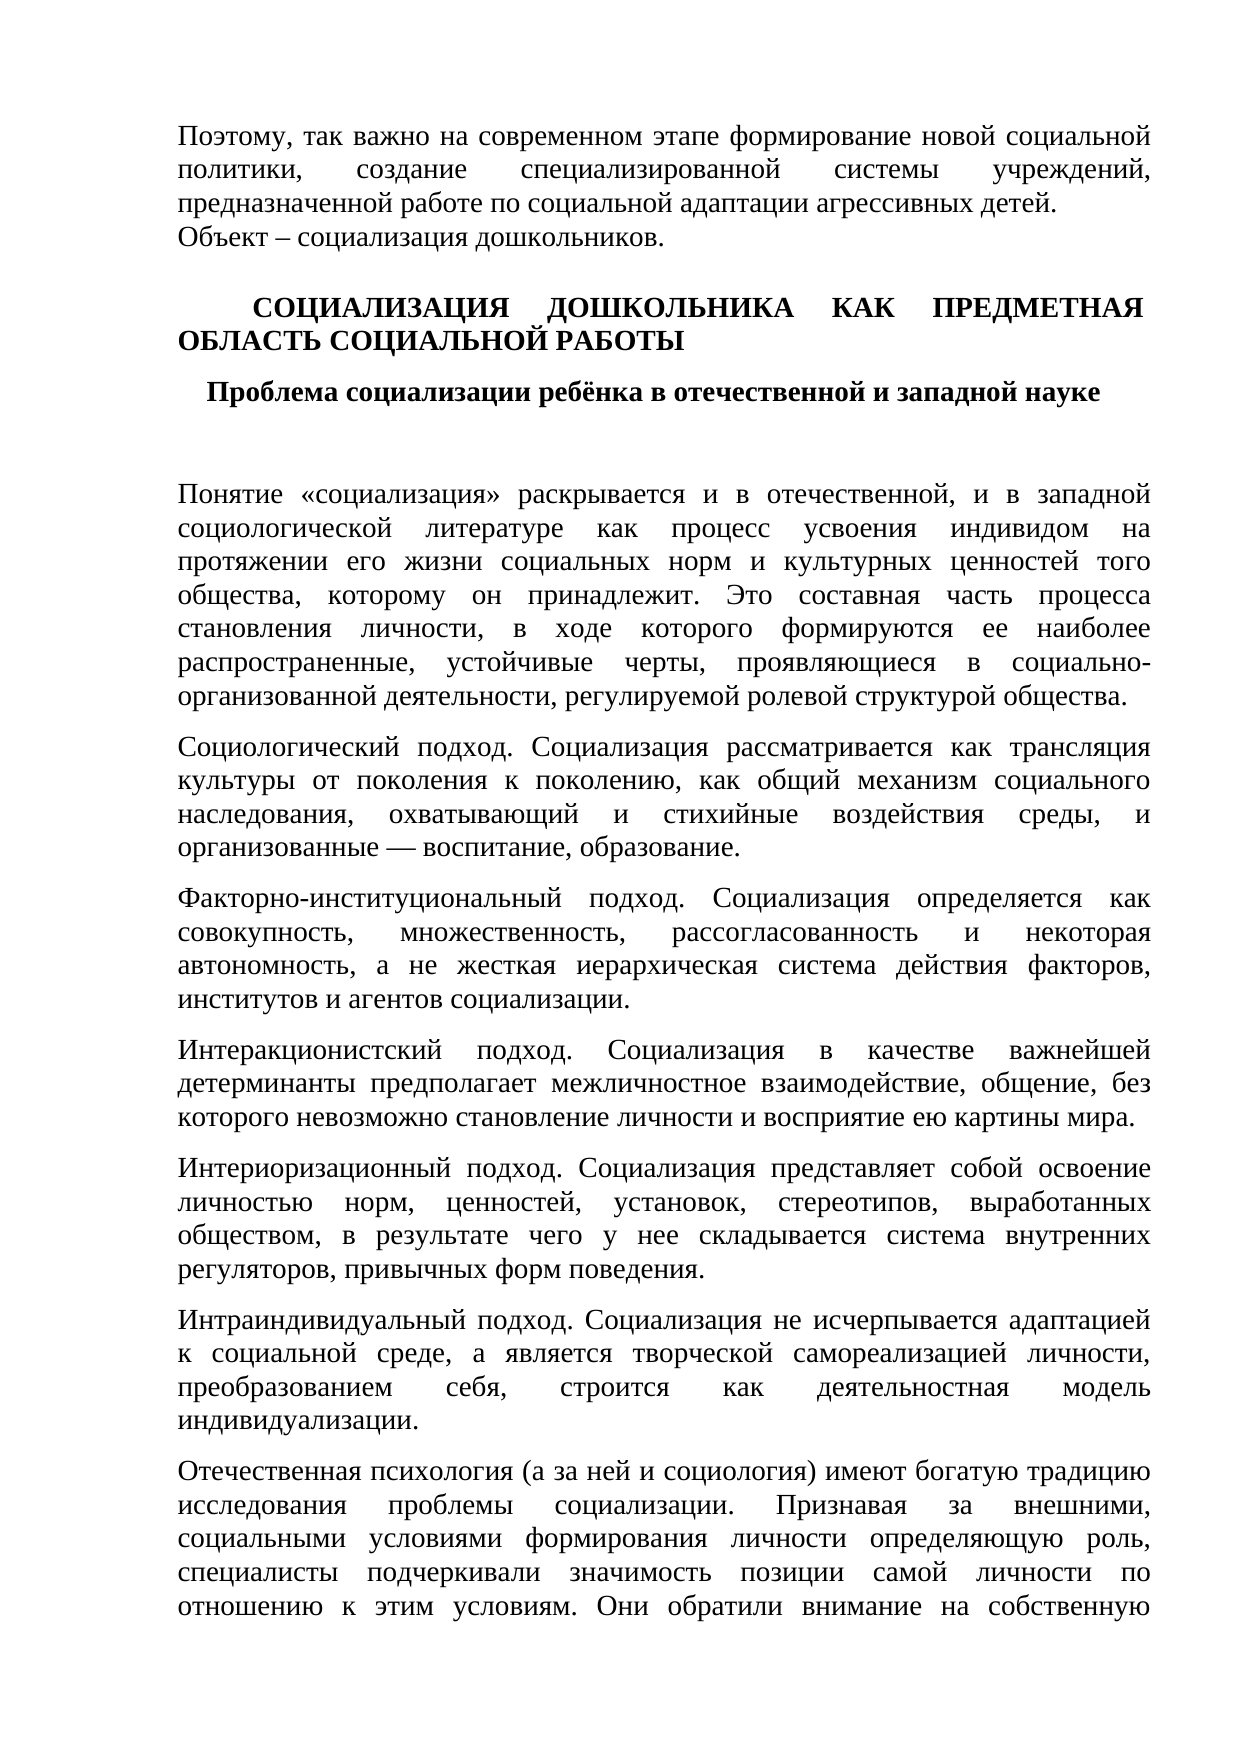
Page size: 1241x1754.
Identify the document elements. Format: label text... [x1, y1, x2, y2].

text Факторно-институциональный подход. Социализация определяется как совокупность, множественность, рассогласованность и некоторая автономность, а не жесткая иерархическая система действия факторов, институтов и агентов социализации. [177, 880, 1152, 1014]
text Интеракционистский подход. Социализация в качестве важнейшей детерминанты предполагает межличностное взаимодействие, общение, без которого невозможно становление личности и восприятие ею картины мира. [177, 1032, 1152, 1133]
text Интериоризационный подход. Социализация представляет собой освоение личностью норм, ценностей, установок, стереотипов, выработанных обществом, в результате чего у нее складывается система внутренних регуляторов, привычных форм поведения. [177, 1150, 1152, 1284]
text СОЦИАЛИЗАЦИЯ ДОШКОЛЬНИКА КАК ПРЕДМЕТНАЯ ОБЛАСТЬ СОЦИАЛЬНОЙ РАБОТЫ [177, 290, 1152, 357]
text Проблема социализации ребёнка в отечественной и западной науке [177, 374, 1152, 408]
text Объект – социализация дошкольников. [177, 219, 1152, 252]
text Понятие «социализация» раскрывается и в отечественной, и в западной социологической литературе как процесс усвоения индивидом на протяжении его жизни социальных норм и культурных ценностей того общества, которому он принадлежит. Это составная часть процесса становления личности, в ходе которого формируются ее наиболее распространенные, устойчивые черты, проявляющиеся в социально-организованной деятельности, регулируемой ролевой структурой общества. [177, 476, 1152, 711]
text Поэтому, так важно на современном этапе формирование новой социальной политики, создание специализированной системы учреждений, предназначенной работе по социальной адаптации агрессивных детей. [177, 118, 1152, 219]
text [177, 1453, 1152, 1621]
text Социологический подход. Социализация рассматривается как трансляция культуры от поколения к поколению, как общий механизм социального наследования, охватывающий и стихийные воздействия среды, и организованные — воспитание, образование. [177, 729, 1152, 863]
text Интраиндивидуальный подход. Социализация не исчерпывается адаптацией к социальной среде, а является творческой самореализацией личности, преобразованием себя, строится как деятельностная модель индивидуализации. [177, 1302, 1152, 1436]
